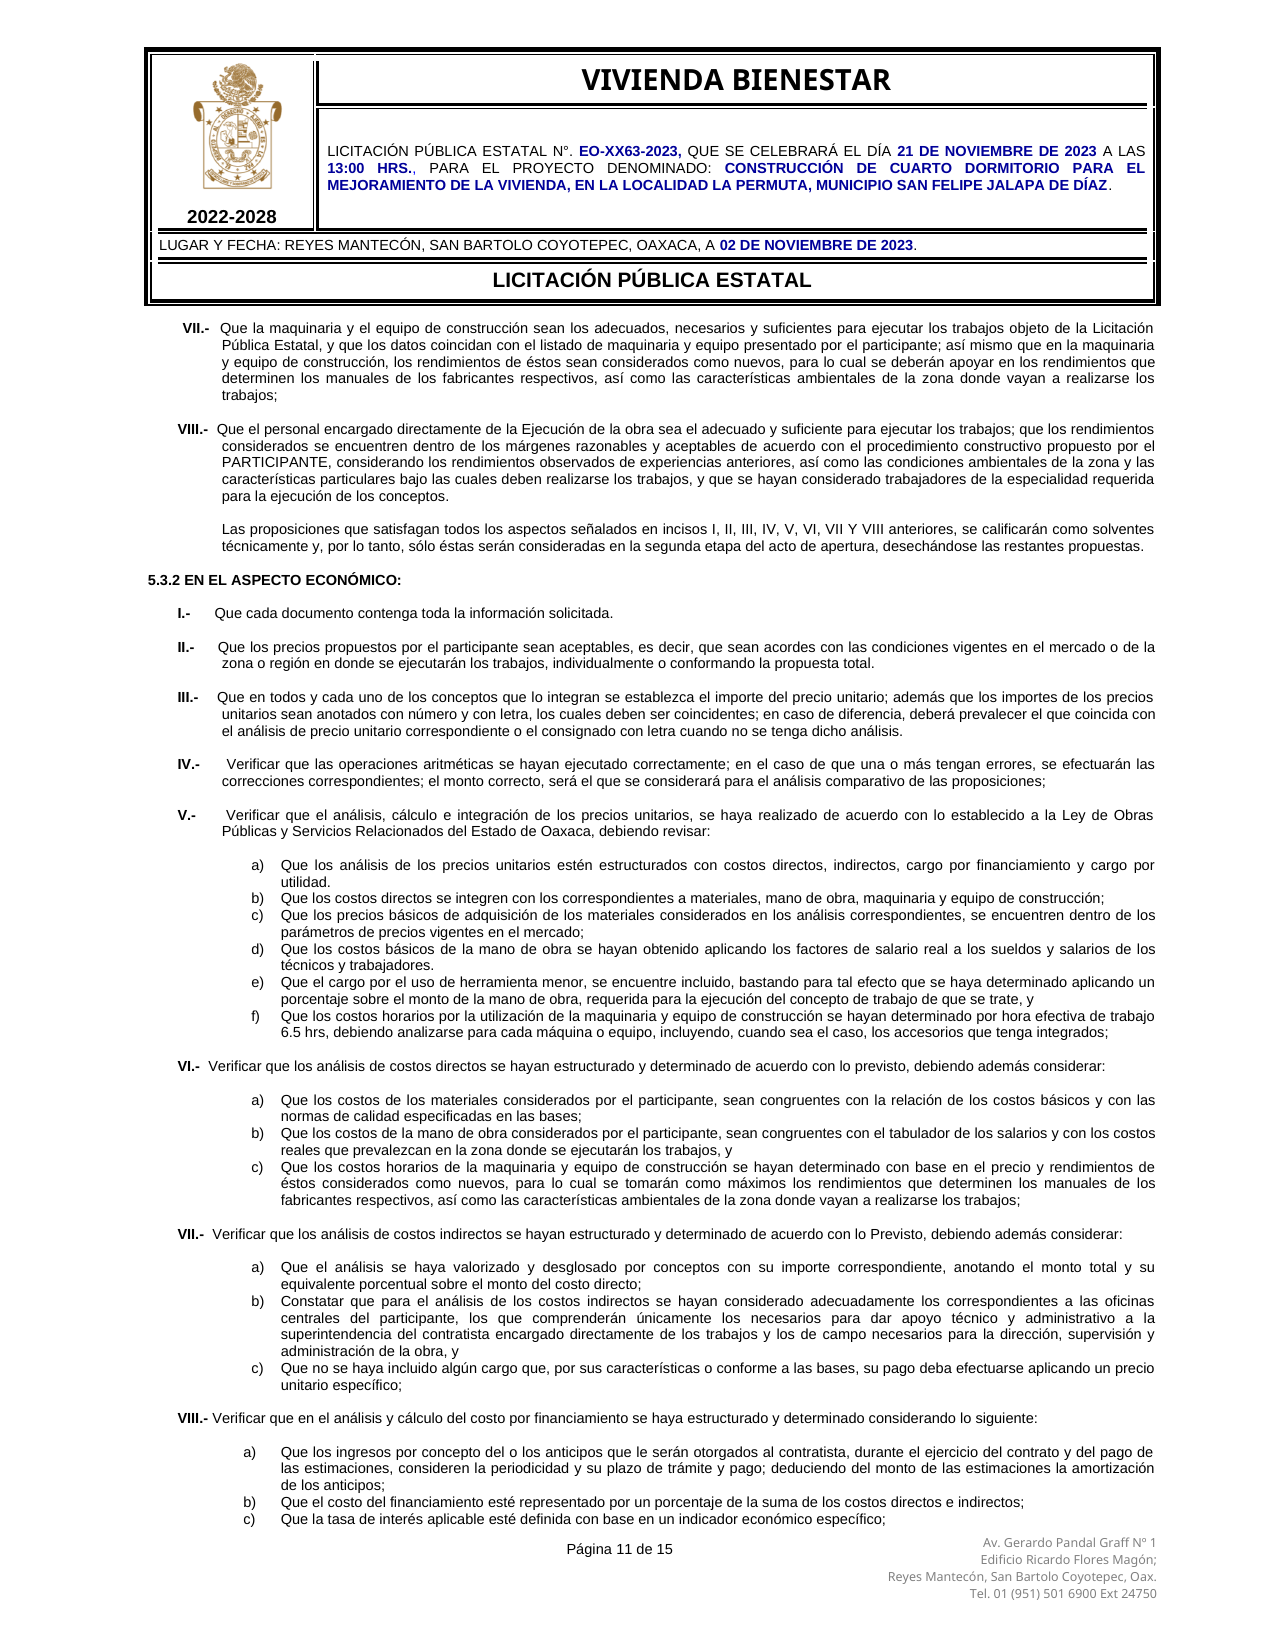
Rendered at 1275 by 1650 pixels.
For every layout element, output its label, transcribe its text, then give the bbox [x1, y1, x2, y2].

list Que los precios básicos de adquisición de los materiales considerados en los análisis correspondientes, se encuentren dentro de los parámetros de precios vigentes en el mercado; [251, 907, 1157, 940]
picture [187, 59, 285, 188]
list Que los costos horarios de la maquinaria y equipo de construcción se hayan determinado con base en el precio y rendimientos de éstos considerados como nuevos, para lo cual se tomarán como máximos los rendimientos que determinen los manuales de los fabricantes respectivos, así como las características ambientales de la zona donde vayan a realizarse los trabajos; [251, 1158, 1157, 1209]
list Que el cargo por el uso de herramienta menor, se encuentre incluido, bastando para tal efecto que se haya determinado aplicando un porcentaje sobre el monto de la mano de obra, requerida para la ejecución del concepto de trabajo de que se trate, y [251, 974, 1157, 1007]
list Que los ingresos por concepto del o los anticipos que le serán otorgados al contratista, durante el ejercicio del contrato y del pago de las estimaciones, consideren la periodicidad y su plazo de trámite y pago; deduciendo del monto de las estimaciones la amortización de los anticipos; [243, 1443, 1157, 1494]
list Que los costos horarios por la utilización de la maquinaria y equipo de construcción se hayan determinado por hora efectiva de trabajo 6.5 hrs, debiendo analizarse para cada máquina o equipo, incluyendo, cuando sea el caso, los accesorios que tenga integrados; [251, 1007, 1157, 1041]
text III.- Que en todos y cada uno de los conceptos que lo integran se establezca el importe del precio unitario; además que los importes de los precios unitarios sean anotados con número y con letra, los cuales deben ser coincidentes; en caso de diferencia, deberá prevalecer el que coincida con el análisis de precio unitario correspondiente o el consignado con letra cuando no se tenga dicho análisis. [177, 689, 1157, 739]
text VII.- Verificar que los análisis de costos indirectos se hayan estructurado y determinado de acuerdo con lo Previsto, debiendo además considerar: [177, 1225, 1157, 1242]
list Que los costos básicos de la mano de obra se hayan obtenido aplicando los factores de salario real a los sueldos y salarios de los técnicos y trabajadores. [251, 940, 1157, 974]
list Que el análisis se haya valorizado y desglosado por conceptos con su importe correspondiente, anotando el monto total y su equivalente porcentual sobre el monto del costo directo; [251, 1259, 1157, 1292]
list Que la tasa de interés aplicable esté definida con base en un indicador económico específico; [243, 1511, 1157, 1527]
text VIII.- Verificar que en el análisis y cálculo del costo por financiamiento se haya estructurado y determinado considerando lo siguiente: [177, 1410, 1157, 1427]
text VII.- Que la maquinaria y el equipo de construcción sean los adecuados, necesarios y suficientes para ejecutar los trabajos objeto de la Licitación Pública Estatal, y que los datos coincidan con el listado de maquinaria y equipo presentado por el participante; así mismo que en la maquinaria y equipo de construcción, los rendimientos de éstos sean considerados como nuevos, para lo cual se deberán apoyar en los rendimientos que determinen los manuales de los fabricantes respectivos, así como las características ambientales de la zona donde vayan a realizarse los trabajos; [177, 320, 1157, 404]
text VIII.- Que el personal encargado directamente de la Ejecución de la obra sea el adecuado y suficiente para ejecutar los trabajos; que los rendimientos considerados se encuentren dentro de los márgenes razonables y aceptables de acuerdo con el procedimiento constructivo propuesto por el PARTICIPANTE, considerando los rendimientos observados de experiencias anteriores, así como las condiciones ambientales de la zona y las características particulares bajo las cuales deben realizarse los trabajos, y que se hayan considerado trabajadores de la especialidad requerida para la ejecución de los conceptos. [177, 420, 1157, 504]
text V.- Verificar que el análisis, cálculo e integración de los precios unitarios, se haya realizado de acuerdo con lo establecido a la Ley de Obras Públicas y Servicios Relacionados del Estado de Oaxaca, debiendo revisar: [177, 806, 1157, 840]
text I.- Que cada documento contenga toda la información solicitada. [177, 605, 1157, 622]
text 5.3.2 EN EL ASPECTO ECONÓMICO: [148, 571, 1157, 588]
text IV.- Verificar que las operaciones aritméticas se hayan ejecutado correctamente; en el caso de que una o más tengan errores, se efectuarán las correcciones correspondientes; el monto correcto, será el que se considerará para el análisis comparativo de las proposiciones; [177, 756, 1157, 789]
text Las proposiciones que satisfagan todos los aspectos señalados en incisos I, II, III, IV, V, VI, VII Y VIII anteriores, se calificarán como solventes técnicamente y, por lo tanto, sólo éstas serán consideradas en la segunda etapa del acto de apertura, desechándose las restantes propuestas. [222, 521, 1157, 554]
list Que los costos de los materiales considerados por el participante, sean congruentes con la relación de los costos básicos y con las normas de calidad especificadas en las bases; [251, 1091, 1157, 1125]
text II.- Que los precios propuestos por el participante sean aceptables, es decir, que sean acordes con las condiciones vigentes en el mercado o de la zona o región en donde se ejecutarán los trabajos, individualmente o conformando la propuesta total. [177, 638, 1157, 672]
list Que no se haya incluido algún cargo que, por sus características o conforme a las bases, su pago deba efectuarse aplicando un precio unitario específico; [251, 1359, 1157, 1393]
list Que los análisis de los precios unitarios estén estructurados con costos directos, indirectos, cargo por financiamiento y cargo por utilidad. [251, 856, 1157, 890]
list Que el costo del financiamiento esté representado por un porcentaje de la suma de los costos directos e indirectos; [243, 1494, 1157, 1511]
text VI.- Verificar que los análisis de costos directos se hayan estructurado y determinado de acuerdo con lo previsto, debiendo además considerar: [177, 1058, 1157, 1074]
list Constatar que para el análisis de los costos indirectos se hayan considerado adecuadamente los correspondientes a las oficinas centrales del participante, los que comprenderán únicamente los necesarios para dar apoyo técnico y administrativo a la superintendencia del contratista encargado directamente de los trabajos y los de campo necesarios para la dirección, supervisión y administración de la obra, y [251, 1292, 1157, 1359]
list Que los costos directos se integren con los correspondientes a materiales, mano de obra, maquinaria y equipo de construcción; [251, 890, 1157, 907]
list Que los costos de la mano de obra considerados por el participante, sean congruentes con el tabulador de los salarios y con los costos reales que prevalezcan en la zona donde se ejecutarán los trabajos, y [251, 1125, 1157, 1158]
